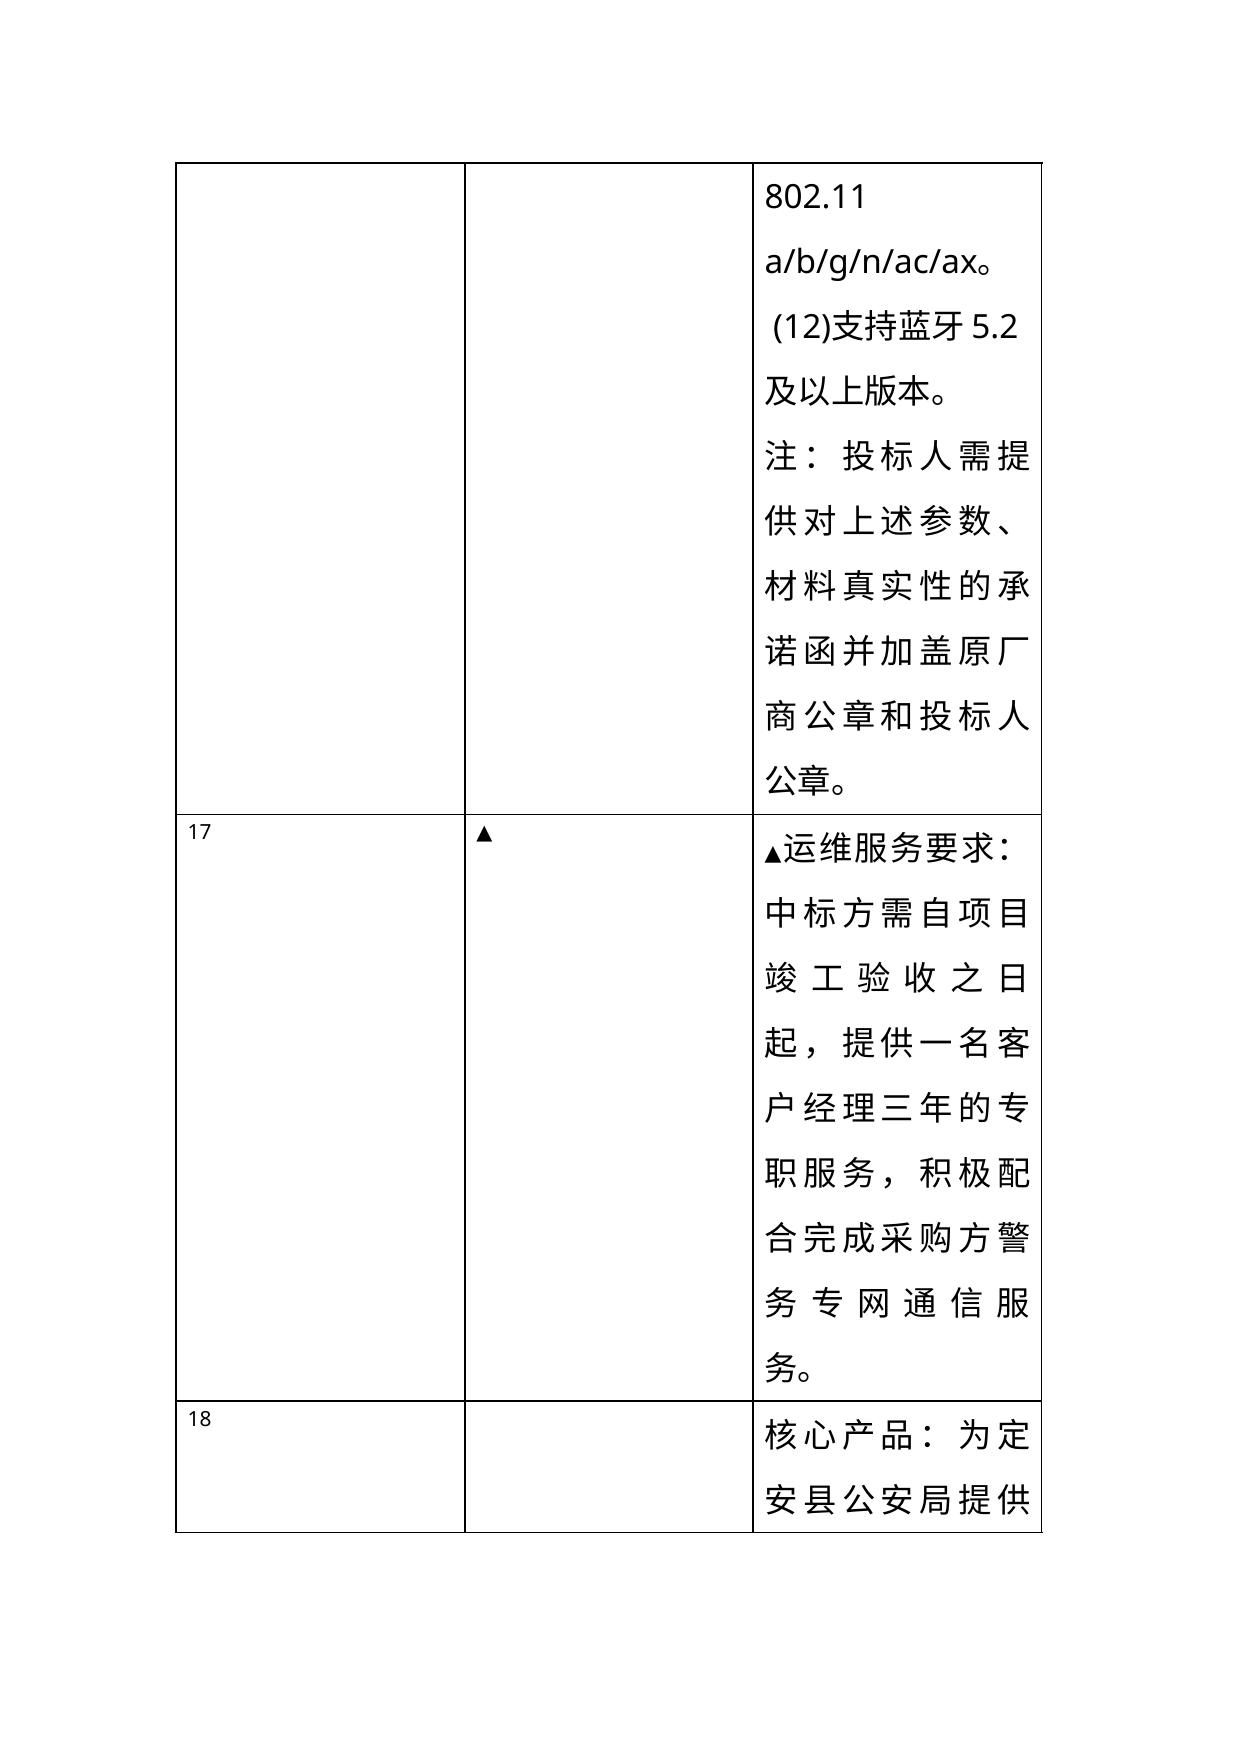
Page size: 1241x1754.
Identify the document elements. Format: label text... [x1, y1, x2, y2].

table_cell 17 [177, 815, 464, 1400]
table_cell 16 [177, 164, 464, 813]
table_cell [754, 164, 1041, 813]
table_cell [466, 1402, 752, 1532]
table_cell ▲运维服务要求：中标方需自项目竣工验收之日起，提供一名客户经理三年的专职服务，积极配合完成采购方警务专网通信服务。 [754, 815, 1041, 1400]
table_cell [754, 1402, 1041, 1532]
table_cell ★ [466, 164, 752, 813]
table_cell ▲ [466, 815, 752, 1400]
table_cell 18 [177, 1402, 464, 1532]
